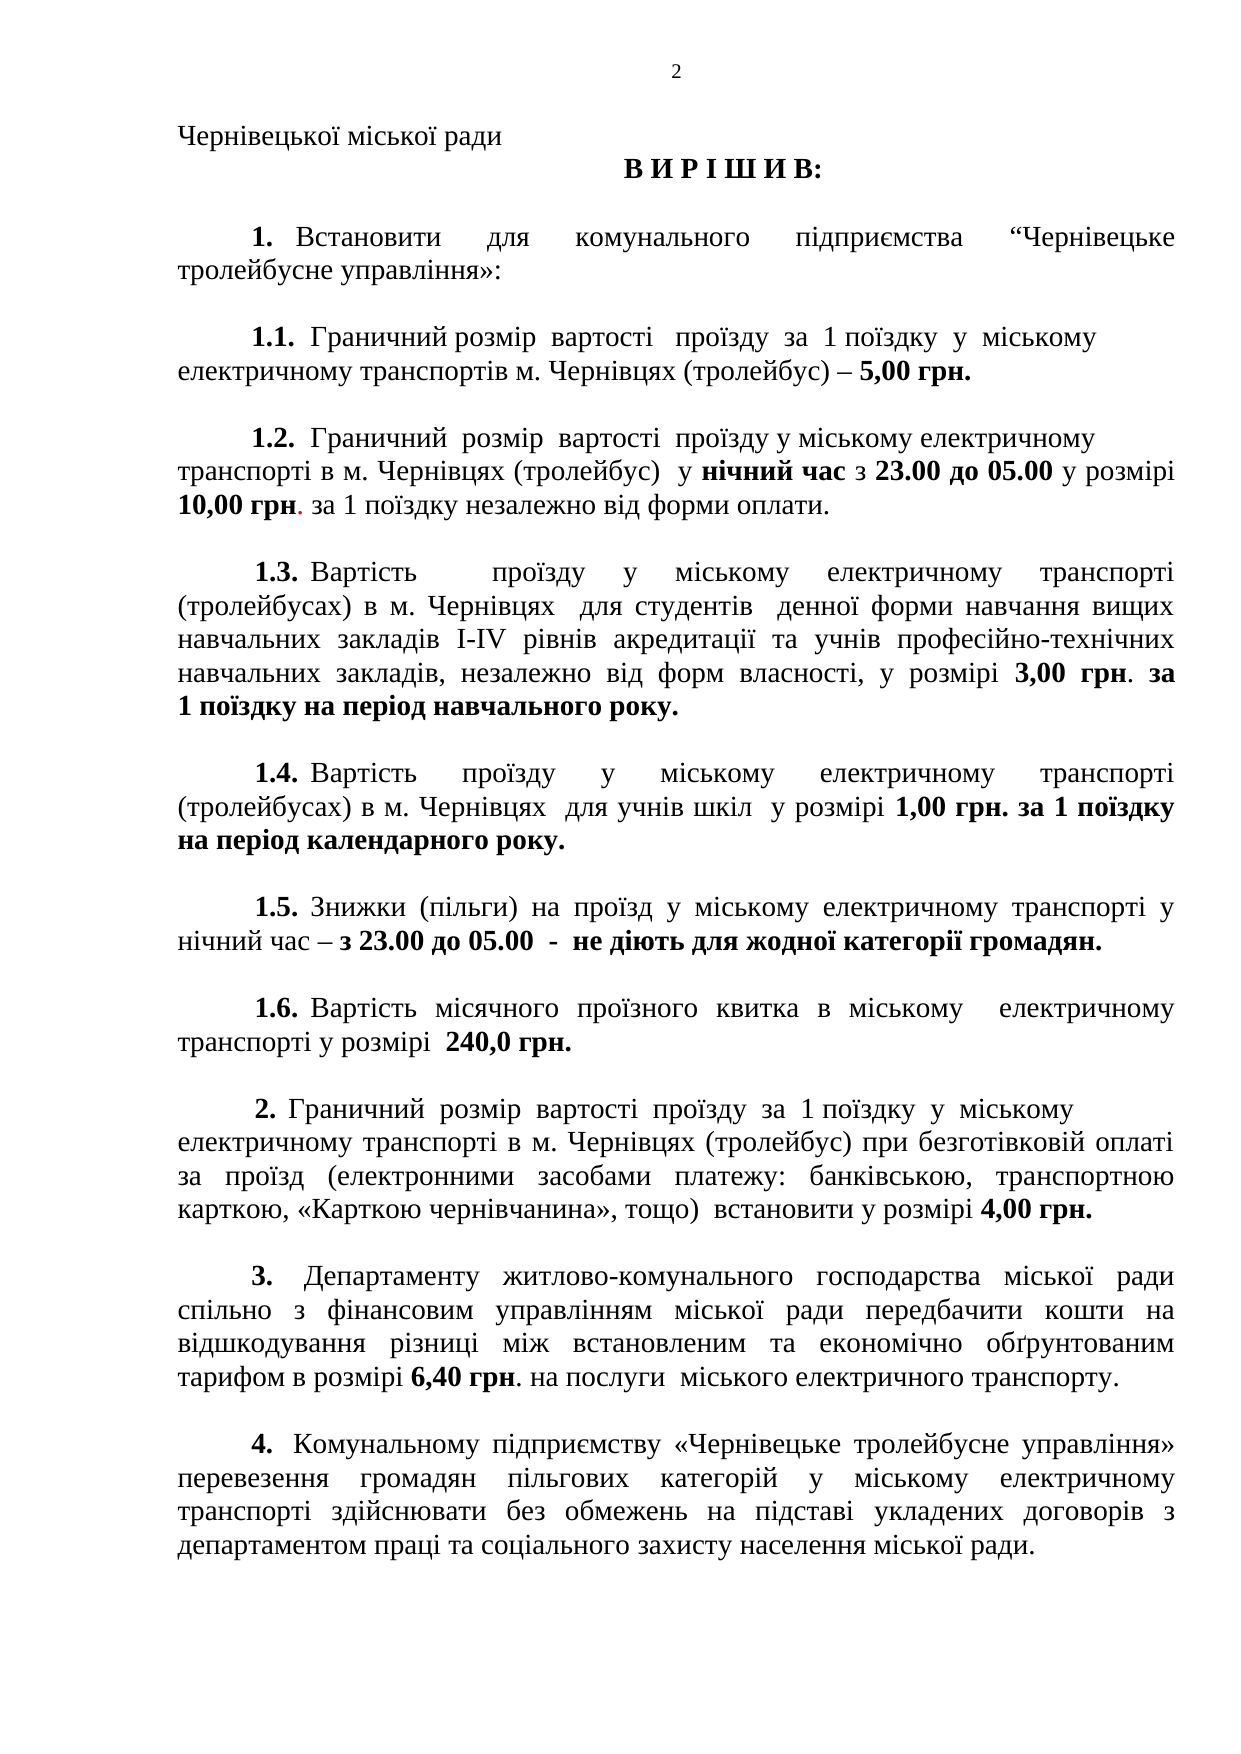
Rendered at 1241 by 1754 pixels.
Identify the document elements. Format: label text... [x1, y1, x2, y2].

list Вартість місячного проїзного квитка в міському електричному транспорті у розмірі 240,0 грн. [177, 990, 1175, 1057]
text електричному транспорті в м. Чернівцях (тролейбус) при безготівковій оплаті за проїзд (електронними засобами платежу: банківською, транспортною карткою, «Карткою чернівчанина», тощо) встановити у розмірі 4,00 грн. [177, 1124, 1175, 1225]
list Вартість проїзду у міському електричному транспорті (тролейбусах) в м. Чернівцях для студентів денної форми навчання вищих навчальних закладів I-IV рівнів акредитації та учнів професійно-технічних навчальних закладів, незалежно від форм власності, у розмірі 3,00 грн. за 1 поїздку на період навчального року. [177, 554, 1175, 722]
list Департаменту житлово-комунального господарства міської ради спільно з фінансовим управлінням міської ради передбачити кошти на відшкодування різниці між встановленим та економічно обґрунтованим тарифом в розмірі 6,40 грн. на послуги міського електричного транспорту. [177, 1258, 1175, 1393]
text В И Р І Ш И В: [177, 152, 1175, 185]
list Встановити для комунального підприємства “Чернівецьке тролейбусне управління»: [177, 219, 1175, 286]
list Граничний розмір вартості проїзду за 1 поїздку у міському [251, 319, 1175, 353]
list Комунальному підприємству «Чернівецьке тролейбусне управління» перевезення громадян пільгових категорій у міському електричному транспорті здійснювати без обмежень на підставі укладених договорів з департаментом праці та соціального захисту населення міської ради. [177, 1426, 1175, 1560]
list Граничний розмір вартості проїзду у міському електричному [251, 420, 1175, 453]
text електричному транспортів м. Чернівцях (тролейбус) – 5,00 грн. [177, 353, 1175, 386]
text Чернівецької міської ради [177, 118, 1175, 152]
list Граничний розмір вартості проїзду за 1 поїздку у міському [254, 1091, 1175, 1124]
text транспорті в м. Чернівцях (тролейбус) у нічний час з 23.00 до 05.00 у розмірі 10,00 грн. за 1 поїздку незалежно від форми оплати. [177, 453, 1175, 521]
list Вартість проїзду у міському електричному транспорті (тролейбусах) в м. Чернівцях для учнів шкіл у розмірі 1,00 грн. за 1 поїздку на період календарного року. [177, 755, 1175, 856]
list Знижки (пільги) на проїзд у міському електричному транспорті у нічний час – з 23.00 до 05.00 - не діють для жодної категорії громадян. [177, 889, 1175, 957]
